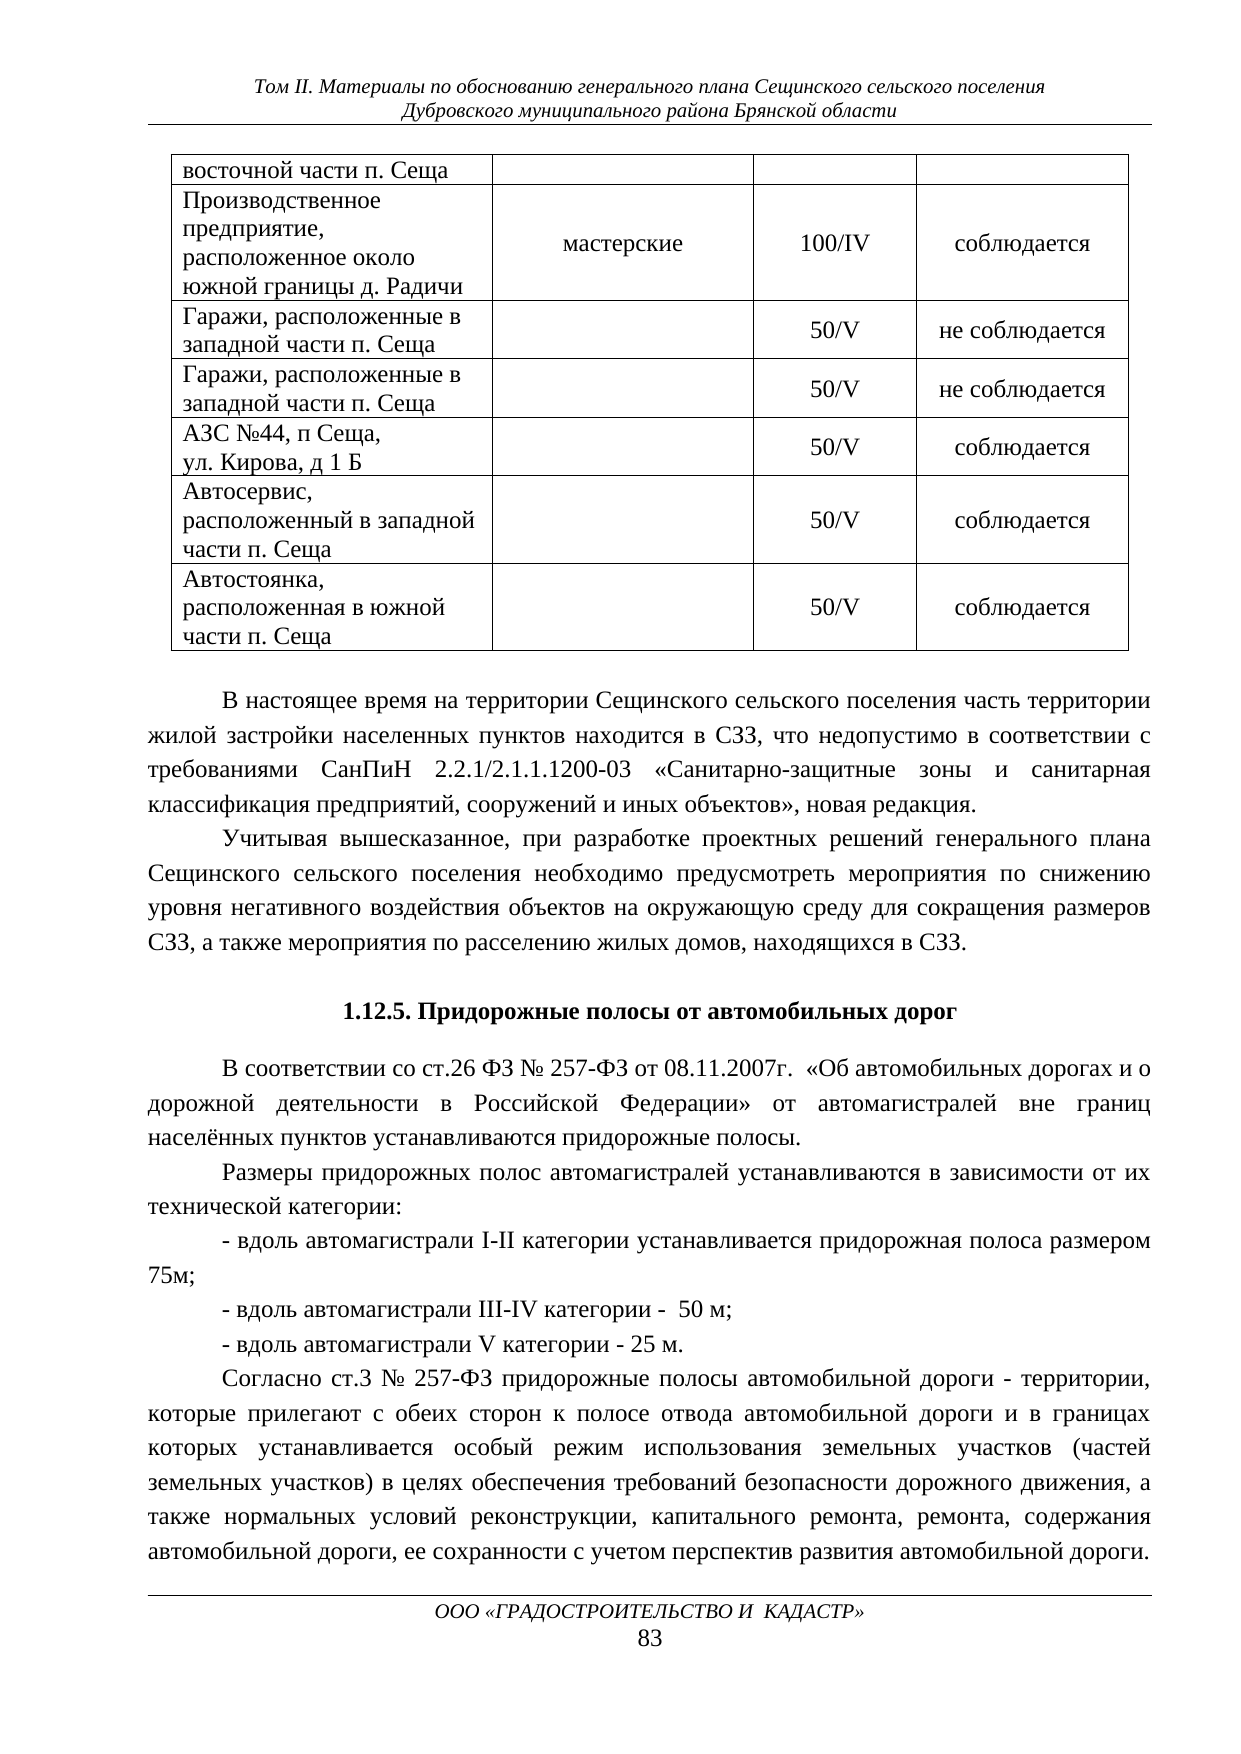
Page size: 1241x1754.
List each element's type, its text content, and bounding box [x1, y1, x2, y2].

text - вдоль автомагистрали V категории - . [148, 1329, 1152, 1358]
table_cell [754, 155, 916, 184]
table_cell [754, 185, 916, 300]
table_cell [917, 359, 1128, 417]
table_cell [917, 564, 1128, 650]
text - вдоль автомагистрали I-II категории устанавливается придорожная полоса размером 75м; [148, 1226, 1152, 1289]
text Согласно ст.3 № 257-ФЗ придорожные полосы автомобильной дороги - территории, которые прилегают с обеих сторон к полосе отвода автомобильной дороги и в границах которых устанавливается особый режим использования земельных участков (частей земельных участков) в целях обеспечения требований безопасности дорожного движения, а также нормальных условий реконструкции, капитального ремонта, ремонта, содержания автомобильной дороги, ее сохранности с учетом перспектив развития автомобильной дороги. [148, 1363, 1152, 1565]
text 1.12.5. Придорожные полосы от автомобильных дорог [148, 996, 1152, 1024]
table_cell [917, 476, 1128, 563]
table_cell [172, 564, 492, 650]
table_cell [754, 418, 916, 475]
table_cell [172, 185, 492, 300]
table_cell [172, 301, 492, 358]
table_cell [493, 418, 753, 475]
text Учитывая вышесказанное, при разработке проектных решений генерального плана Сещинского сельского поселения необходимо предусмотреть мероприятия по снижению уровня негативного воздействия объектов на окружающую среду для сокращения размеров СЗЗ, а также мероприятия по расселению жилых домов, находящихся в СЗЗ. [148, 823, 1152, 956]
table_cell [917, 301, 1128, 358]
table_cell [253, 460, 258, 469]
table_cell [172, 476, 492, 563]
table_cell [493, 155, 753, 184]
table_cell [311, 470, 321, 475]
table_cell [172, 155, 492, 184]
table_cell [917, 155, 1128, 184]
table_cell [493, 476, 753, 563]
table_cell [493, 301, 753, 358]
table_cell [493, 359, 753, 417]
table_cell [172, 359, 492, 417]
text - вдоль автомагистрали III-IV категории - ; [148, 1294, 1152, 1323]
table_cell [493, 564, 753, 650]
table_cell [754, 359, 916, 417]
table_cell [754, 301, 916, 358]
text В соответствии со ст.26 ФЗ № 257-ФЗ от 08.11.2007г. «Об автомобильных дорогах и о дорожной деятельности в Российской Федерации» от автомагистралей вне границ населённых пунктов устанавливаются придорожные полосы. [148, 1053, 1152, 1151]
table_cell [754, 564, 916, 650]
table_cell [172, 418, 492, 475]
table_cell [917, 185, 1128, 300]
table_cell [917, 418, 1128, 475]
text Размеры придорожных полос автомагистралей устанавливаются в зависимости от их технической категории: [148, 1157, 1152, 1220]
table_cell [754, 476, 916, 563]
text В настоящее время на территории Сещинского сельского поселения часть территории жилой застройки населенных пунктов находится в СЗЗ, что недопустимо в соответствии с требованиями СанПиН 2.2.1/2.1.1.1200-03 «Санитарно-защитные зоны и санитарная классификация предприятий, сооружений и иных объектов», новая редакция. [148, 685, 1152, 818]
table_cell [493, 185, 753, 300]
